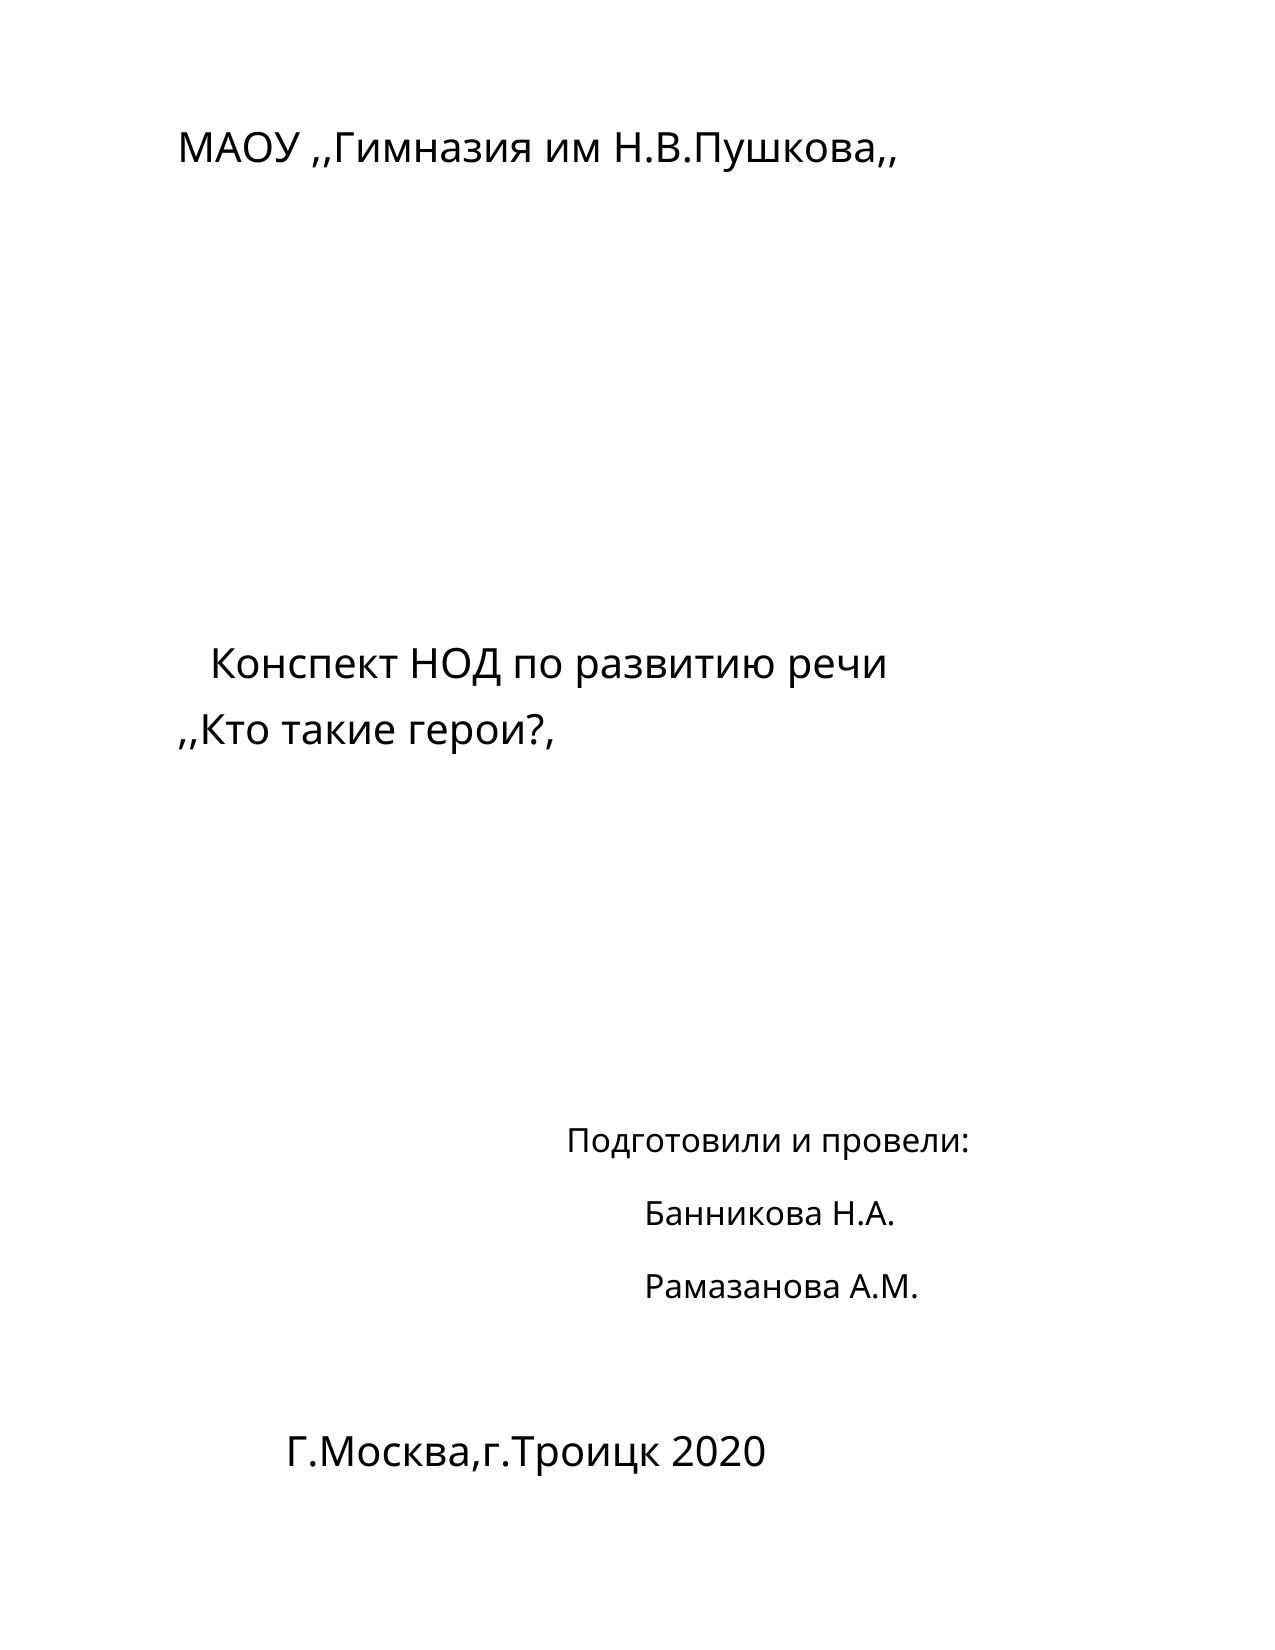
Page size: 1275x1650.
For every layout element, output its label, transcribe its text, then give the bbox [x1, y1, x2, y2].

text Конспект НОД по развитию речи ,,Кто такие герои?, [177, 634, 1186, 756]
text Г.Москва,г.Троицк 2020 [177, 1422, 1186, 1478]
text Подготовили и провели: [177, 1117, 1186, 1162]
text Банникова Н.А. [177, 1190, 1186, 1235]
text Рамазанова А.М. [177, 1263, 1186, 1308]
text МАОУ ,,Гимназия им Н.В.Пушкова,, [177, 118, 1186, 175]
